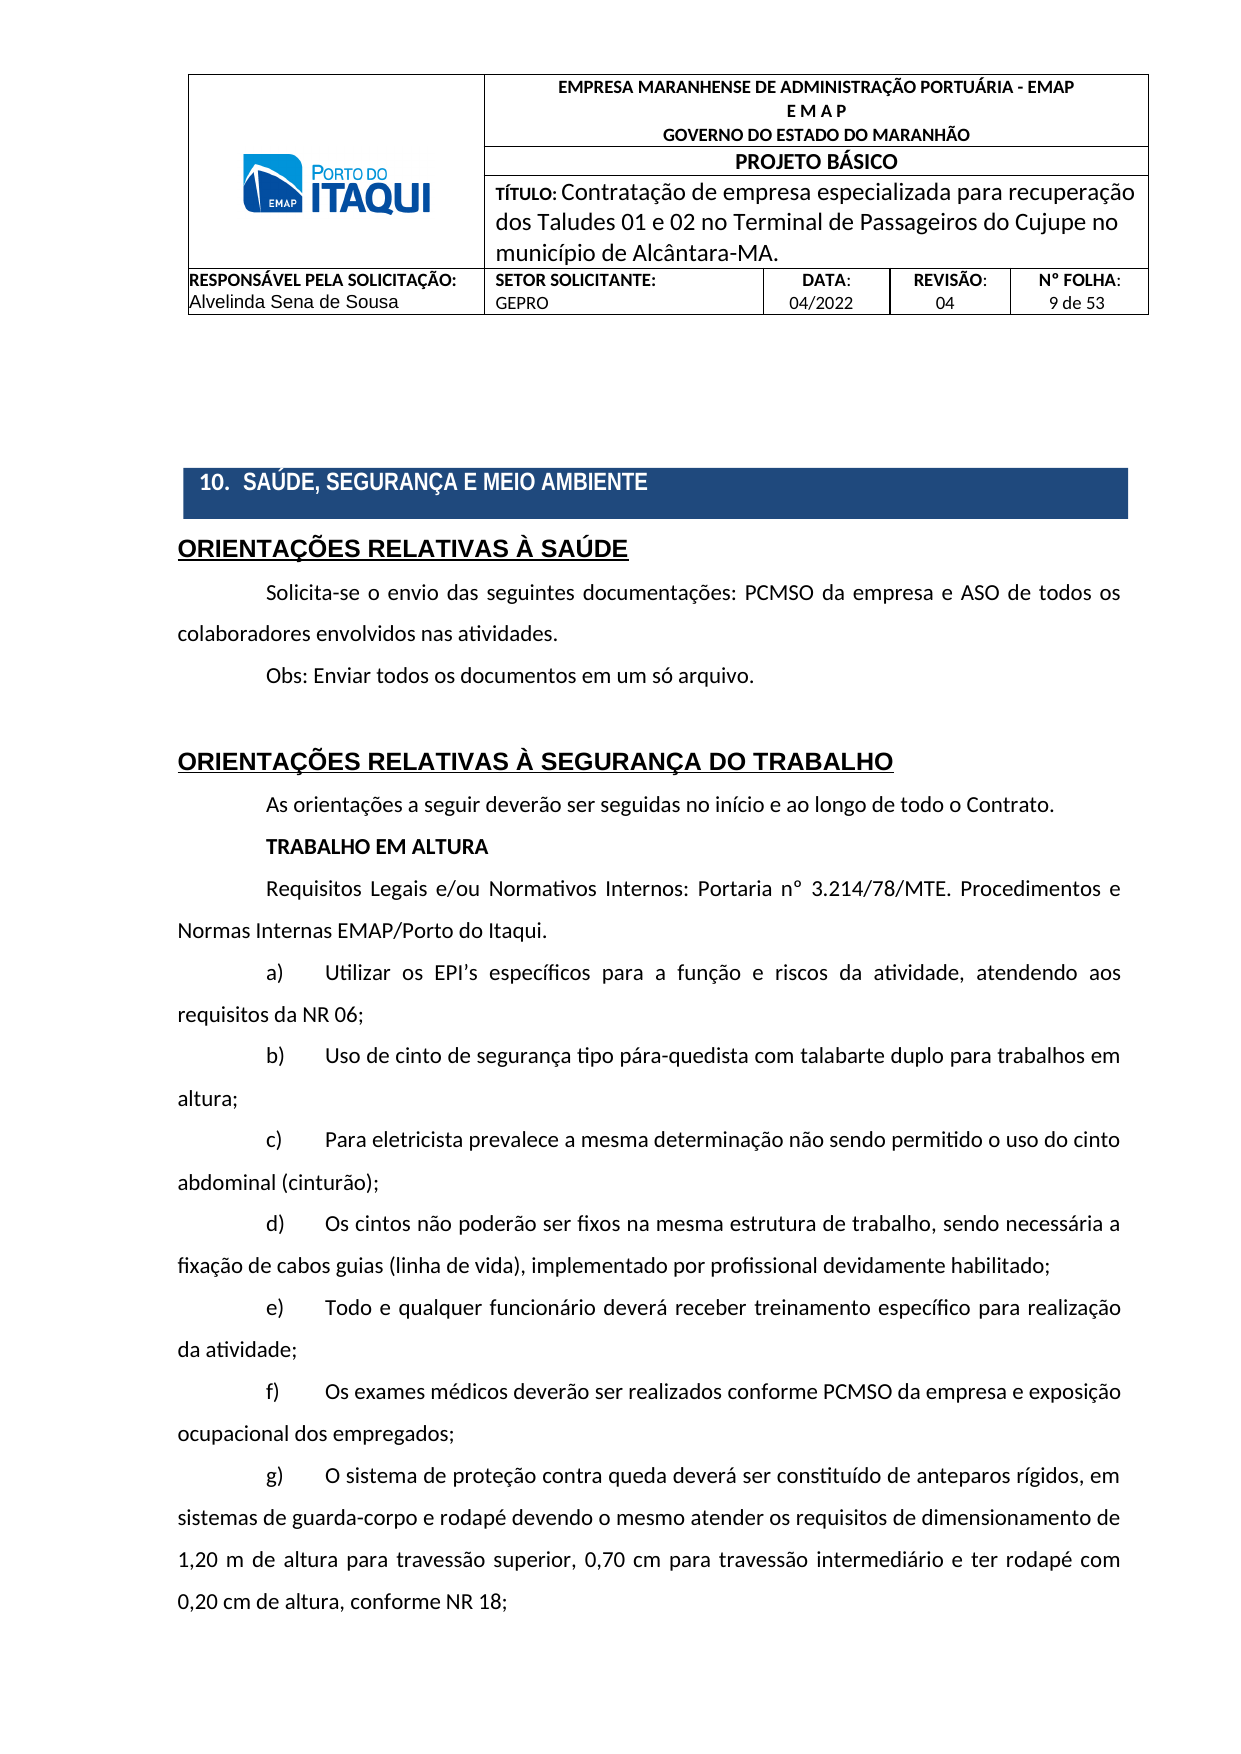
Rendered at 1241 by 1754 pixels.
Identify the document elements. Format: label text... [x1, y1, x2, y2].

text Obs: Enviar todos os documentos em um só arquivo. [177, 662, 1122, 689]
text TRABALHO EM ALTURA [177, 832, 1122, 860]
list O sistema de proteção contra queda deverá ser constituído de anteparos rígidos, em sistemas de guarda-corpo e rodapé devendo o mesmo atender os requisitos de dimensionamento de 1,20 m de altura para travessão superior, 0,70 cm para travessão intermediário e ter rodapé com 0,20 cm de altura, conforme NR 18; [177, 1461, 1122, 1615]
list As orientações a seguir deverão ser seguidas no início e ao longo de todo o Contrato. [177, 790, 1122, 818]
picture [237, 146, 436, 219]
list Uso de cinto de segurança tipo pára-quedista com talabarte duplo para trabalhos em altura; [177, 1042, 1122, 1112]
text ORIENTAÇÕES RELATIVAS À SAÚDE [177, 534, 1122, 563]
list Os exames médicos deverão ser realizados conforme PCMSO da empresa e exposição ocupacional dos empregados; [177, 1377, 1122, 1447]
list Utilizar os EPI’s específicos para a função e riscos da atividade, atendendo aos requisitos da NR 06; [177, 958, 1122, 1028]
text ORIENTAÇÕES RELATIVAS À SEGURANÇA DO TRABALHO [177, 747, 1122, 775]
text Solicita-se o envio das seguintes documentações: PCMSO da empresa e ASO de todos os colaboradores envolvidos nas atividades. [177, 578, 1122, 648]
text Requisitos Legais e/ou Normativos Internos: Portaria nº 3.214/78/MTE. Procedimentos e Normas Internas EMAP/Porto do Itaqui. [177, 874, 1122, 944]
list Todo e qualquer funcionário deverá receber treinamento específico para realização da atividade; [177, 1293, 1122, 1363]
list Os cintos não poderão ser fixos na mesma estrutura de trabalho, sendo necessária a fixação de cabos guias (linha de vida), implementado por profissional devidamente habilitado; [177, 1209, 1122, 1279]
list Para eletricista prevalece a mesma determinação não sendo permitido o uso do cinto abdominal (cinturão); [177, 1126, 1122, 1196]
